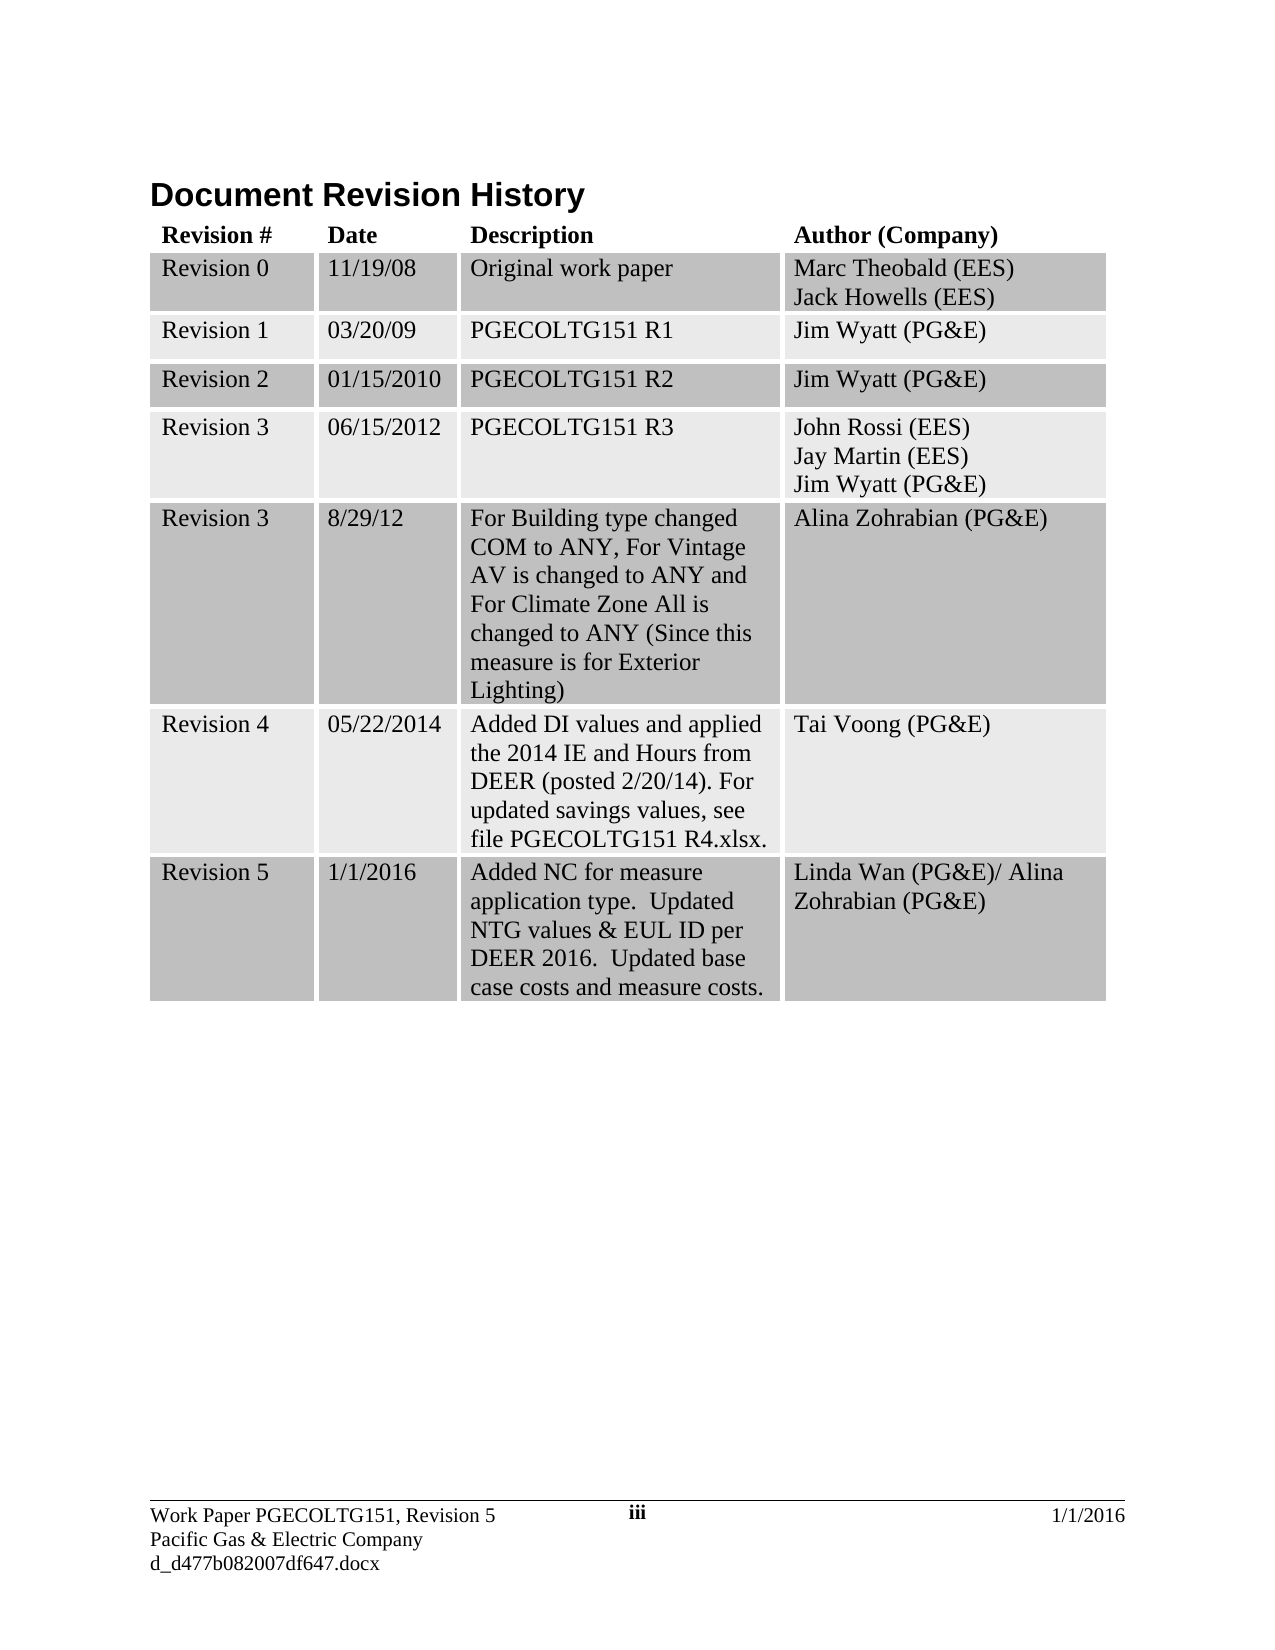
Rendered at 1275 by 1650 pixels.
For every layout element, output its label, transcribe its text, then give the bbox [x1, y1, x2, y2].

table_cell Revision 5 [150, 857, 314, 1001]
table_cell Alina Zohrabian (PG&E) [785, 503, 1106, 704]
table_cell Linda Wan (PG&E)/ Alina Zohrabian (PG&E) [785, 857, 1106, 1001]
table_header Date [319, 220, 457, 248]
table_header Author (Company) [785, 220, 1106, 248]
table_cell Revision 3 [150, 412, 314, 498]
table_cell Revision 4 [150, 709, 314, 853]
table_cell 8/29/12 [319, 503, 457, 704]
table_cell 05/22/2014 [319, 709, 457, 853]
table_cell Tai Voong (PG&E) [785, 709, 1106, 853]
table_cell PGECOLTG151 R2 [461, 364, 780, 407]
table_cell Revision 2 [150, 364, 314, 407]
table_cell PGECOLTG151 R3 [461, 412, 780, 498]
table_cell John Rossi (EES) Jay Martin (EES) Jim Wyatt (PG&E) [785, 412, 1106, 498]
table_cell For Building type changed COM to ANY, For Vintage AV is changed to ANY and For Climate Zone All is changed to ANY (Since this measure is for Exterior Lighting) [461, 503, 780, 704]
table_cell Added NC for measure application type. Updated NTG values & EUL ID per DEER 2016. Updated base case costs and measure costs. [461, 857, 780, 1001]
table_cell PGECOLTG151 R1 [461, 315, 780, 359]
subtitle Document Revision History [150, 175, 1125, 213]
table_cell 06/15/2012 [319, 412, 457, 498]
table_cell Marc Theobald (EES) Jack Howells (EES) [785, 253, 1106, 311]
table_header Revision # [150, 220, 314, 248]
table_cell Revision 1 [150, 315, 314, 359]
table_cell 03/20/09 [319, 315, 457, 359]
table_cell 01/15/2010 [319, 364, 457, 407]
table_cell 1/1/2016 [319, 857, 457, 1001]
table_cell 11/19/08 [319, 253, 457, 311]
table_cell Jim Wyatt (PG&E) [785, 364, 1106, 407]
table_cell Revision 0 [150, 253, 314, 311]
table_cell Added DI values and applied the 2014 IE and Hours from DEER (posted 2/20/14). For updated savings values, see file PGECOLTG151 R4.xlsx. [461, 709, 780, 853]
table_header Description [461, 220, 780, 248]
table_cell Jim Wyatt (PG&E) [785, 315, 1106, 359]
table_cell Revision 3 [150, 503, 314, 704]
table_cell Original work paper [461, 253, 780, 311]
